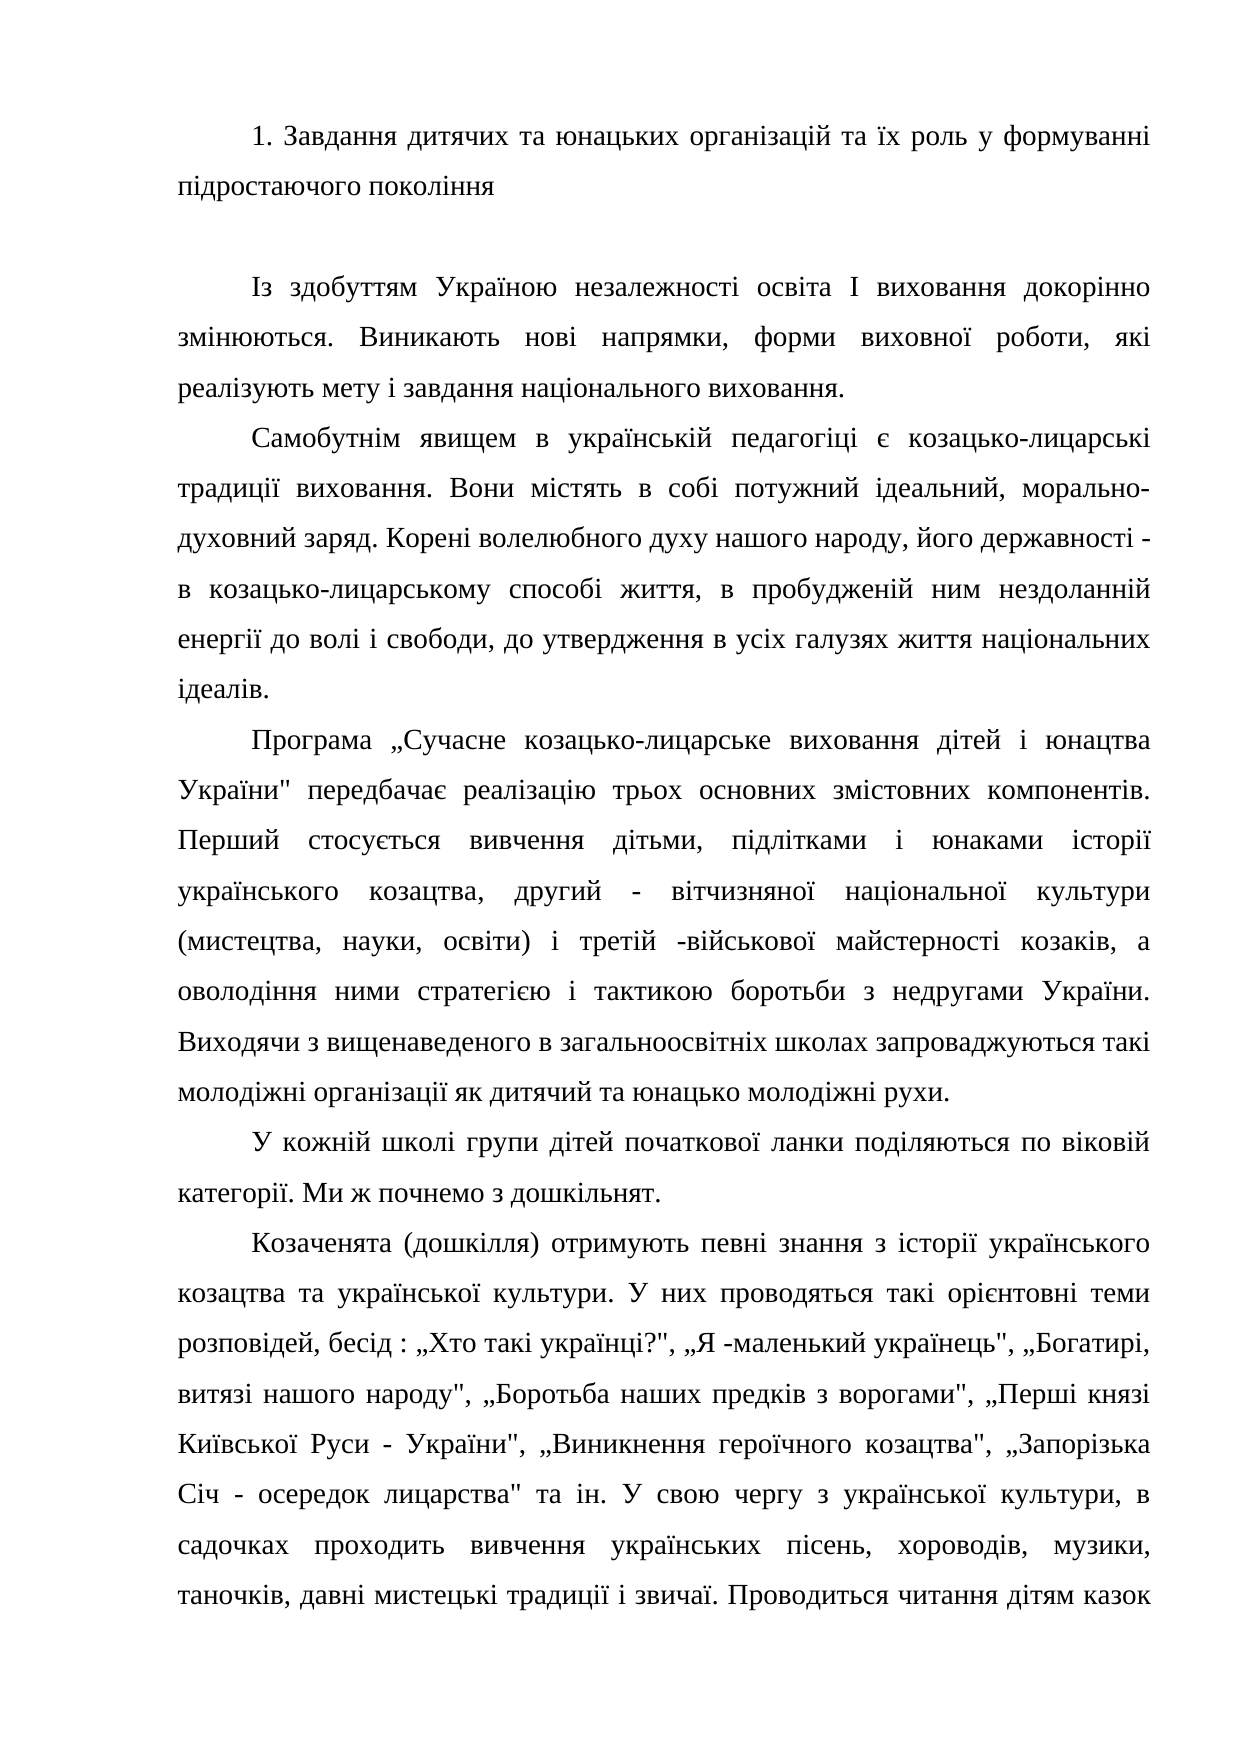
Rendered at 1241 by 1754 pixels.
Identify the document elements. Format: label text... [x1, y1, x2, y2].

text Самобутнім явищем в українській педагогіці є козацько-лицарські традиції виховання. Вони містять в собі потужний ідеальний, морально-духовний заряд. Корені волелюбного духу нашого народу, його державності - в козацько-лицарському способі життя, в пробудженій ним нездоланній енергії до волі і свободи, до утвердження в усіх галузях життя національних ідеалів. [177, 420, 1152, 705]
text Програма „Сучасне козацько-лицарське виховання дітей і юнацтва України" передбачає реалізацію трьох основних змістовних компонентів. Перший стосується вивчення дітьми, підлітками і юнаками історії українського козацтва, другий - вітчизняної національної культури (мистецтва, науки, освіти) і третій -військової майстерності козаків, а оволодіння ними стратегією і тактикою боротьби з недругами України. Виходячи з вищенаведеного в загальноосвітніх школах запроваджуються такі молодіжні організації як дитячий та юнацько молодіжні рухи. [177, 722, 1152, 1108]
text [177, 1225, 1152, 1611]
text Із здобуттям Україною незалежності освіта І виховання докорінно змінюються. Виникають нові напрямки, форми виховної роботи, які реалізують мету і завдання національного виховання. [177, 269, 1152, 403]
text У кожній школі групи дітей початкової ланки поділяються по віковій категорії. Ми ж почнемо з дошкільнят. [177, 1124, 1152, 1208]
text 1. Завдання дитячих та юнацьких організацій та їх роль у формуванні підростаючого покоління [177, 118, 1152, 202]
